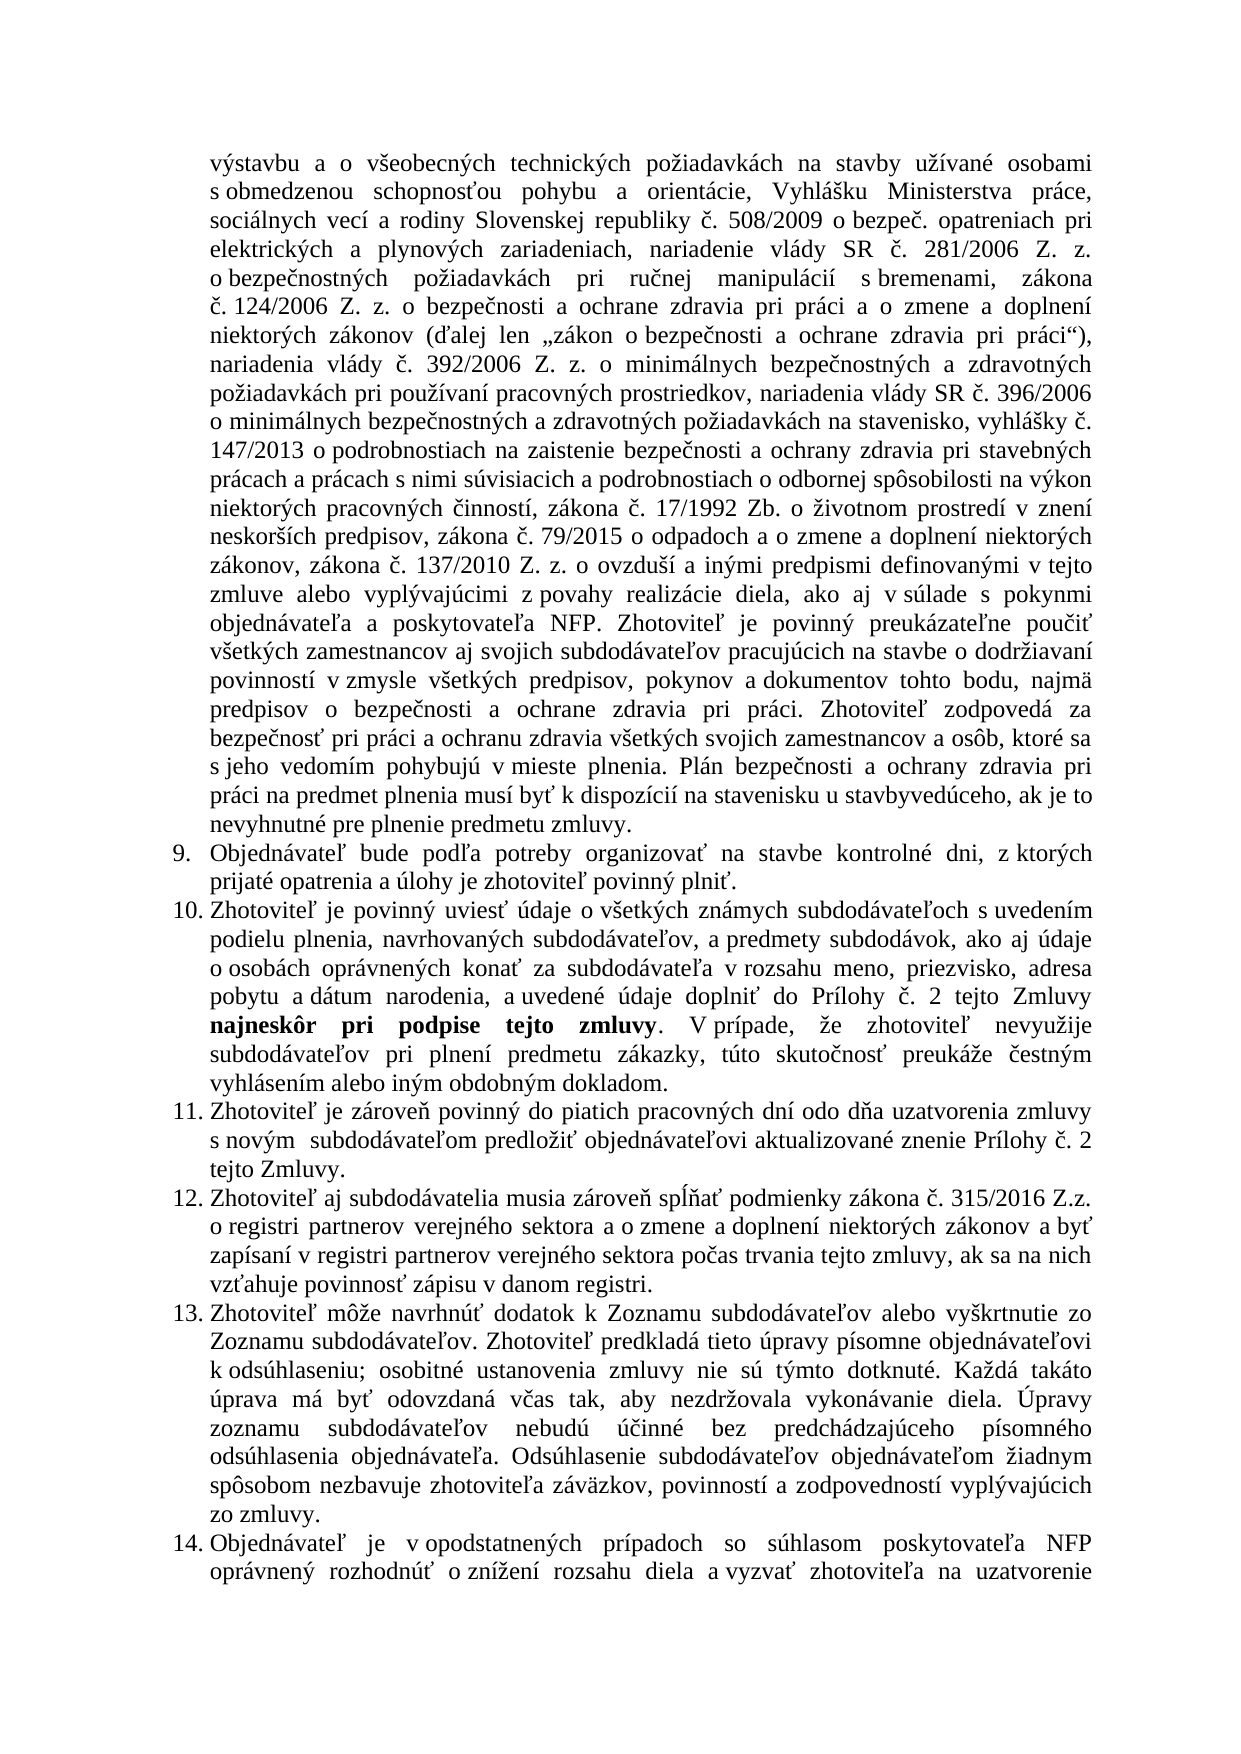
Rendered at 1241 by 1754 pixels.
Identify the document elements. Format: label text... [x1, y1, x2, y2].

list Zhotoviteľ je zároveň povinný do piatich pracovných dní odo dňa uzatvorenia zmluvy s novým subdodávateľom predložiť objednávateľovi aktualizované znenie Prílohy č. 2 tejto Zmluvy. [172, 1096, 1093, 1183]
list Zhotoviteľ môže navrhnúť dodatok k Zoznamu subdodávateľov alebo vyškrtnutie zo Zoznamu subdodávateľov. Zhotoviteľ predkladá tieto úpravy písomne objednávateľovi k odsúhlaseniu; osobitné ustanovenia zmluvy nie sú týmto dotknuté. Každá takáto úprava má byť odovzdaná včas tak, aby nezdržovala vykonávanie diela. Úpravy zoznamu subdodávateľov nebudú účinné bez predchádzajúceho písomného odsúhlasenia objednávateľa. Odsúhlasenie subdodávateľov objednávateľom žiadnym spôsobom nezbavuje zhotoviteľa záväzkov, povinností a zodpovedností vyplývajúcich zo zmluvy. [172, 1298, 1093, 1528]
list Objednávateľ bude podľa potreby organizovať na stavbe kontrolné dni, z ktorých prijaté opatrenia a úlohy je zhotoviteľ povinný plniť. [172, 838, 1093, 895]
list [172, 148, 1093, 838]
list Zhotoviteľ aj subdodávatelia musia zároveň spĺňať podmienky zákona č. 315/2016 Z.z. o registri partnerov verejného sektora a o zmene a doplnení niektorých zákonov a byť zapísaní v registri partnerov verejného sektora počas trvania tejto zmluvy, ak sa na nich vzťahuje povinnosť zápisu v danom registri. [172, 1183, 1093, 1298]
list Zhotoviteľ je povinný uviesť údaje o všetkých známych subdodávateľoch s uvedením podielu plnenia, navrhovaných subdodávateľov, a predmety subdodávok, ako aj údaje o osobách oprávnených konať za subdodávateľa v rozsahu meno, priezvisko, adresa pobytu a dátum narodenia, a uvedené údaje doplniť do Prílohy č. 2 tejto Zmluvy najneskôr pri podpise tejto zmluvy. V prípade, že zhotoviteľ nevyužije subdodávateľov pri plnení predmetu zákazky, túto skutočnosť preukáže čestným vyhlásením alebo iným obdobným dokladom. [172, 895, 1093, 1096]
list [172, 1528, 1093, 1585]
